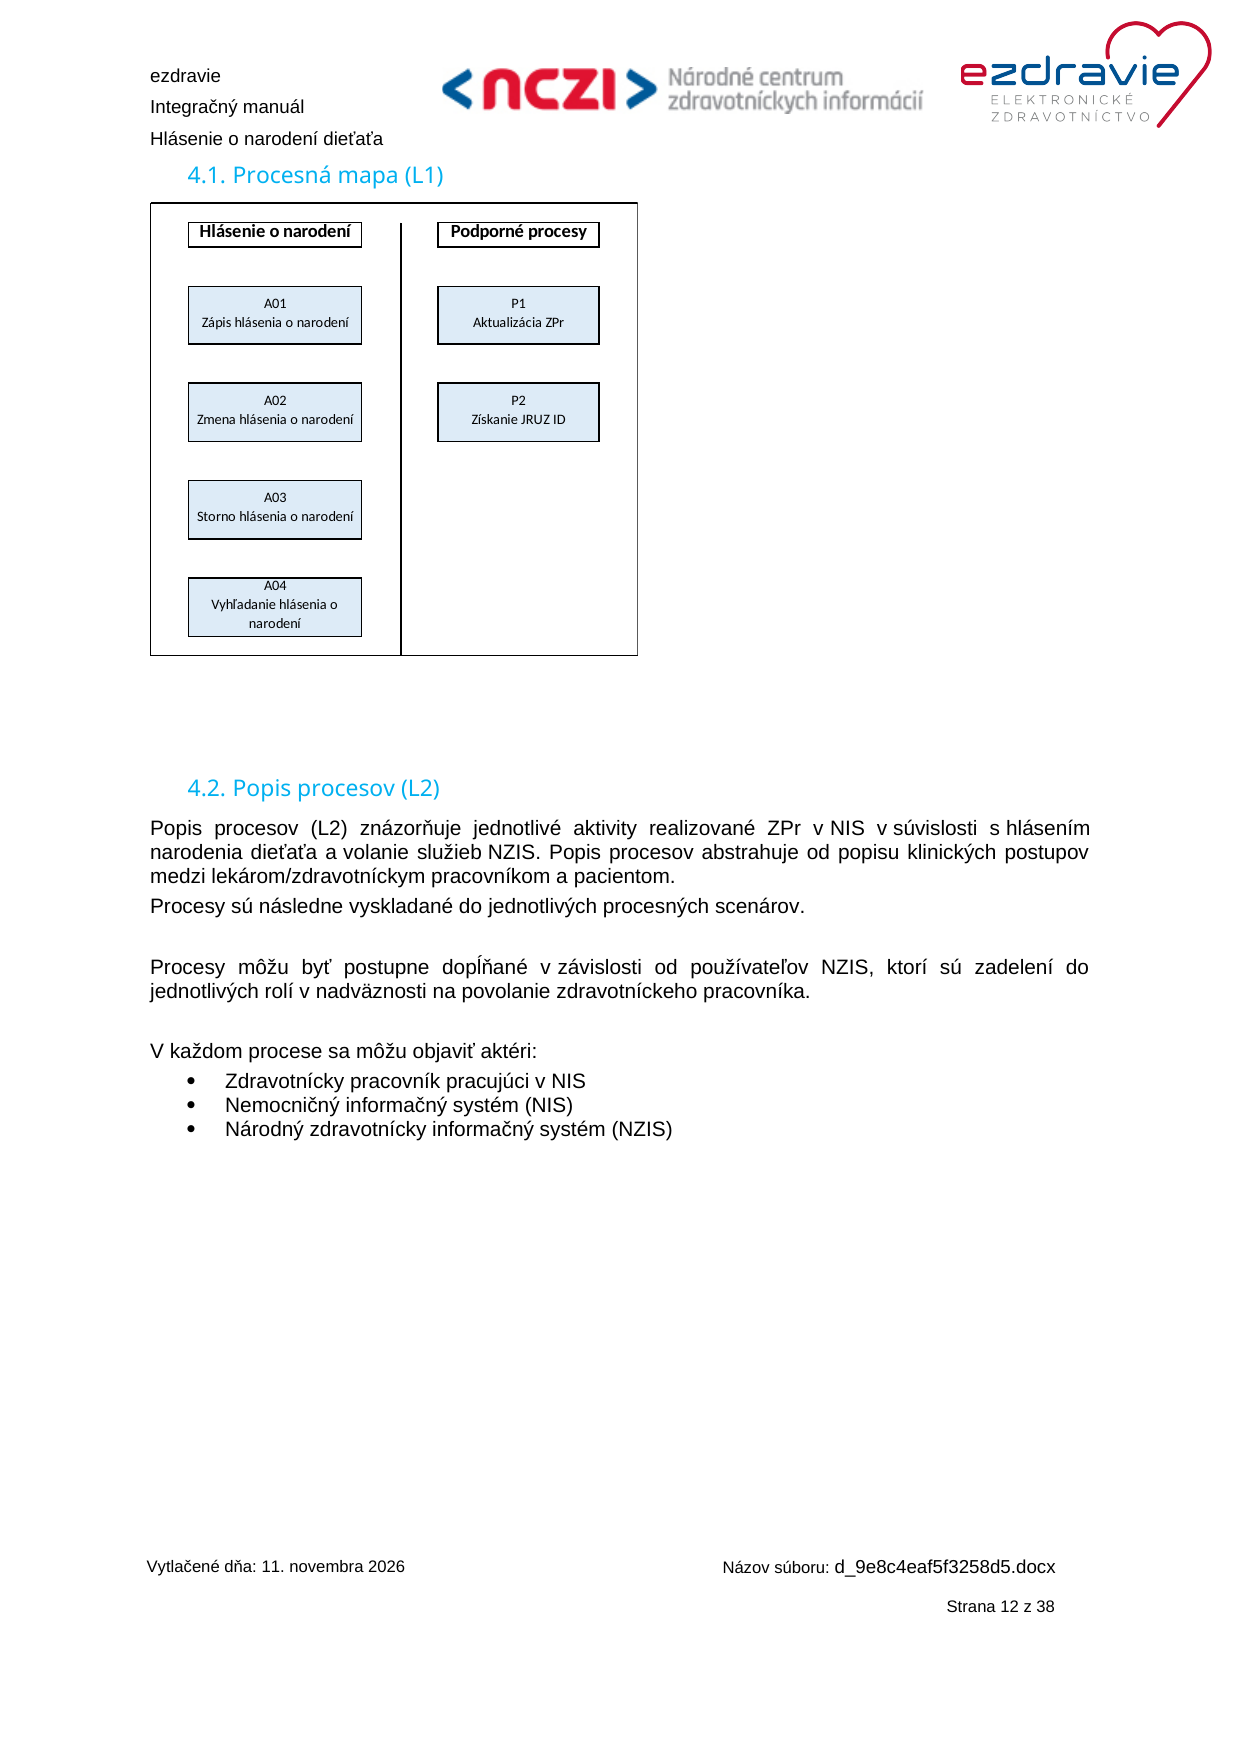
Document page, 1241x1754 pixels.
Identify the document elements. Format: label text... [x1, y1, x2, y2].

subtitle Popis procesov (L2) [187, 772, 1090, 803]
picture [961, 21, 1212, 128]
text Popis procesov (L2) znázorňuje jednotlivé aktivity realizované ZPr v NIS v súvislosti s hlásením narodenia dieťaťa a volanie služieb NZIS. Popis procesov abstrahuje od popisu klinických postupov medzi lekárom/zdravotníckym pracovníkom a pacientom. [150, 816, 1090, 888]
text Procesy môžu byť postupne dopĺňané v závislosti od používateľov NZIS, ktorí sú zadelení do jednotlivých rolí v nadväznosti na povolanie zdravotníckeho pracovníka. [150, 954, 1090, 1002]
text Procesy sú následne vyskladané do jednotlivých procesných scenárov. [150, 894, 1090, 918]
picture [442, 67, 924, 114]
subtitle Procesná mapa (L1) [187, 159, 1090, 190]
list Nemocničný informačný systém (NIS) [187, 1093, 1090, 1117]
list Národný zdravotnícky informačný systém (NZIS) [187, 1117, 1090, 1141]
list Zdravotnícky pracovník pracujúci v NIS [187, 1069, 1090, 1093]
text V každom procese sa môžu objaviť aktéri: [150, 1039, 1090, 1063]
